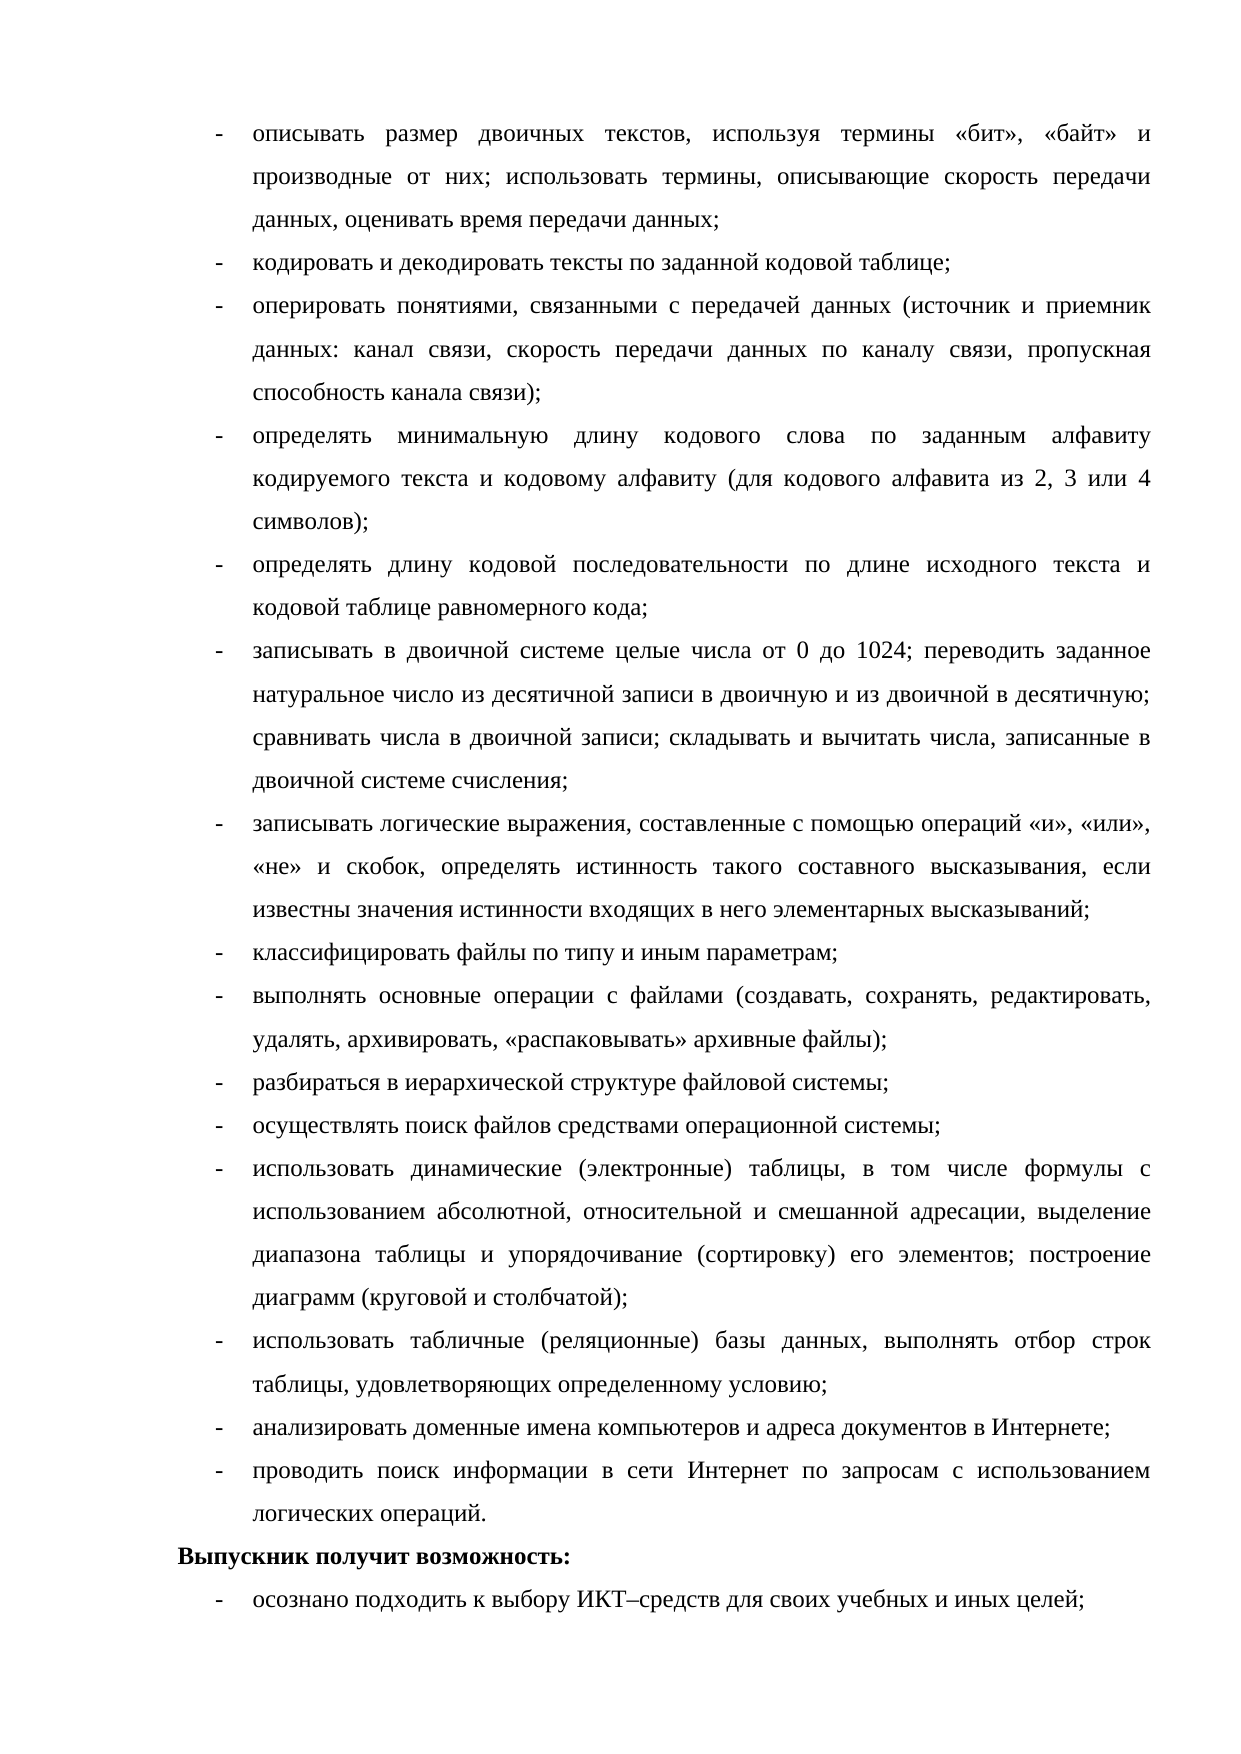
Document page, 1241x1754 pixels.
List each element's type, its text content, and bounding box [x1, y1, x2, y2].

list осуществлять поиск файлов средствами операционной системы; [215, 1110, 1152, 1139]
list описывать размер двоичных текстов, используя термины «бит», «байт» и производные от них; использовать термины, описывающие скорость передачи данных, оценивать время передачи данных; [215, 118, 1152, 233]
list разбираться в иерархической структуре файловой системы; [215, 1067, 1152, 1096]
list кодировать и декодировать тексты по заданной кодовой таблице; [215, 247, 1152, 276]
list классифицировать файлы по типу и иным параметрам; [215, 937, 1152, 966]
list использовать динамические (электронные) таблицы, в том числе формулы с использованием абсолютной, относительной и смешанной адресации, выделение диапазона таблицы и упорядочивание (сортировку) его элементов; построение диаграмм (круговой и столбчатой); [215, 1153, 1152, 1311]
list использовать табличные (реляционные) базы данных, выполнять отбор строк таблицы, удовлетворяющих определенному условию; [215, 1326, 1152, 1397]
list проводить поиск информации в сети Интернет по запросам с использованием логических операций. [215, 1455, 1152, 1527]
list оперировать понятиями, связанными с передачей данных (источник и приемник данных: канал связи, скорость передачи данных по каналу связи, пропускная способность канала связи); [215, 291, 1152, 406]
list определять минимальную длину кодового слова по заданным алфавиту кодируемого текста и кодовому алфавиту (для кодового алфавита из 2, 3 или 4 символов); [215, 420, 1152, 535]
list записывать логические выражения, составленные с помощью операций «и», «или», «не» и скобок, определять истинность такого составного высказывания, если известны значения истинности входящих в него элементарных высказываний; [215, 808, 1152, 923]
text Выпускник получит возможность: [177, 1541, 1152, 1570]
list записывать в двоичной системе целые числа от 0 до 1024; переводить заданное натуральное число из десятичной записи в двоичную и из двоичной в десятичную; сравнивать числа в двоичной записи; складывать и вычитать числа, записанные в двоичной системе счисления; [215, 636, 1152, 794]
list осознано подходить к выбору ИКТ–средств для своих учебных и иных целей; [215, 1584, 1152, 1613]
list определять длину кодовой последовательности по длине исходного текста и кодовой таблице равномерного кода; [215, 549, 1152, 621]
list анализировать доменные имена компьютеров и адреса документов в Интернете; [215, 1412, 1152, 1441]
list выполнять основные операции с файлами (создавать, сохранять, редактировать, удалять, архивировать, «распаковывать» архивные файлы); [215, 981, 1152, 1052]
